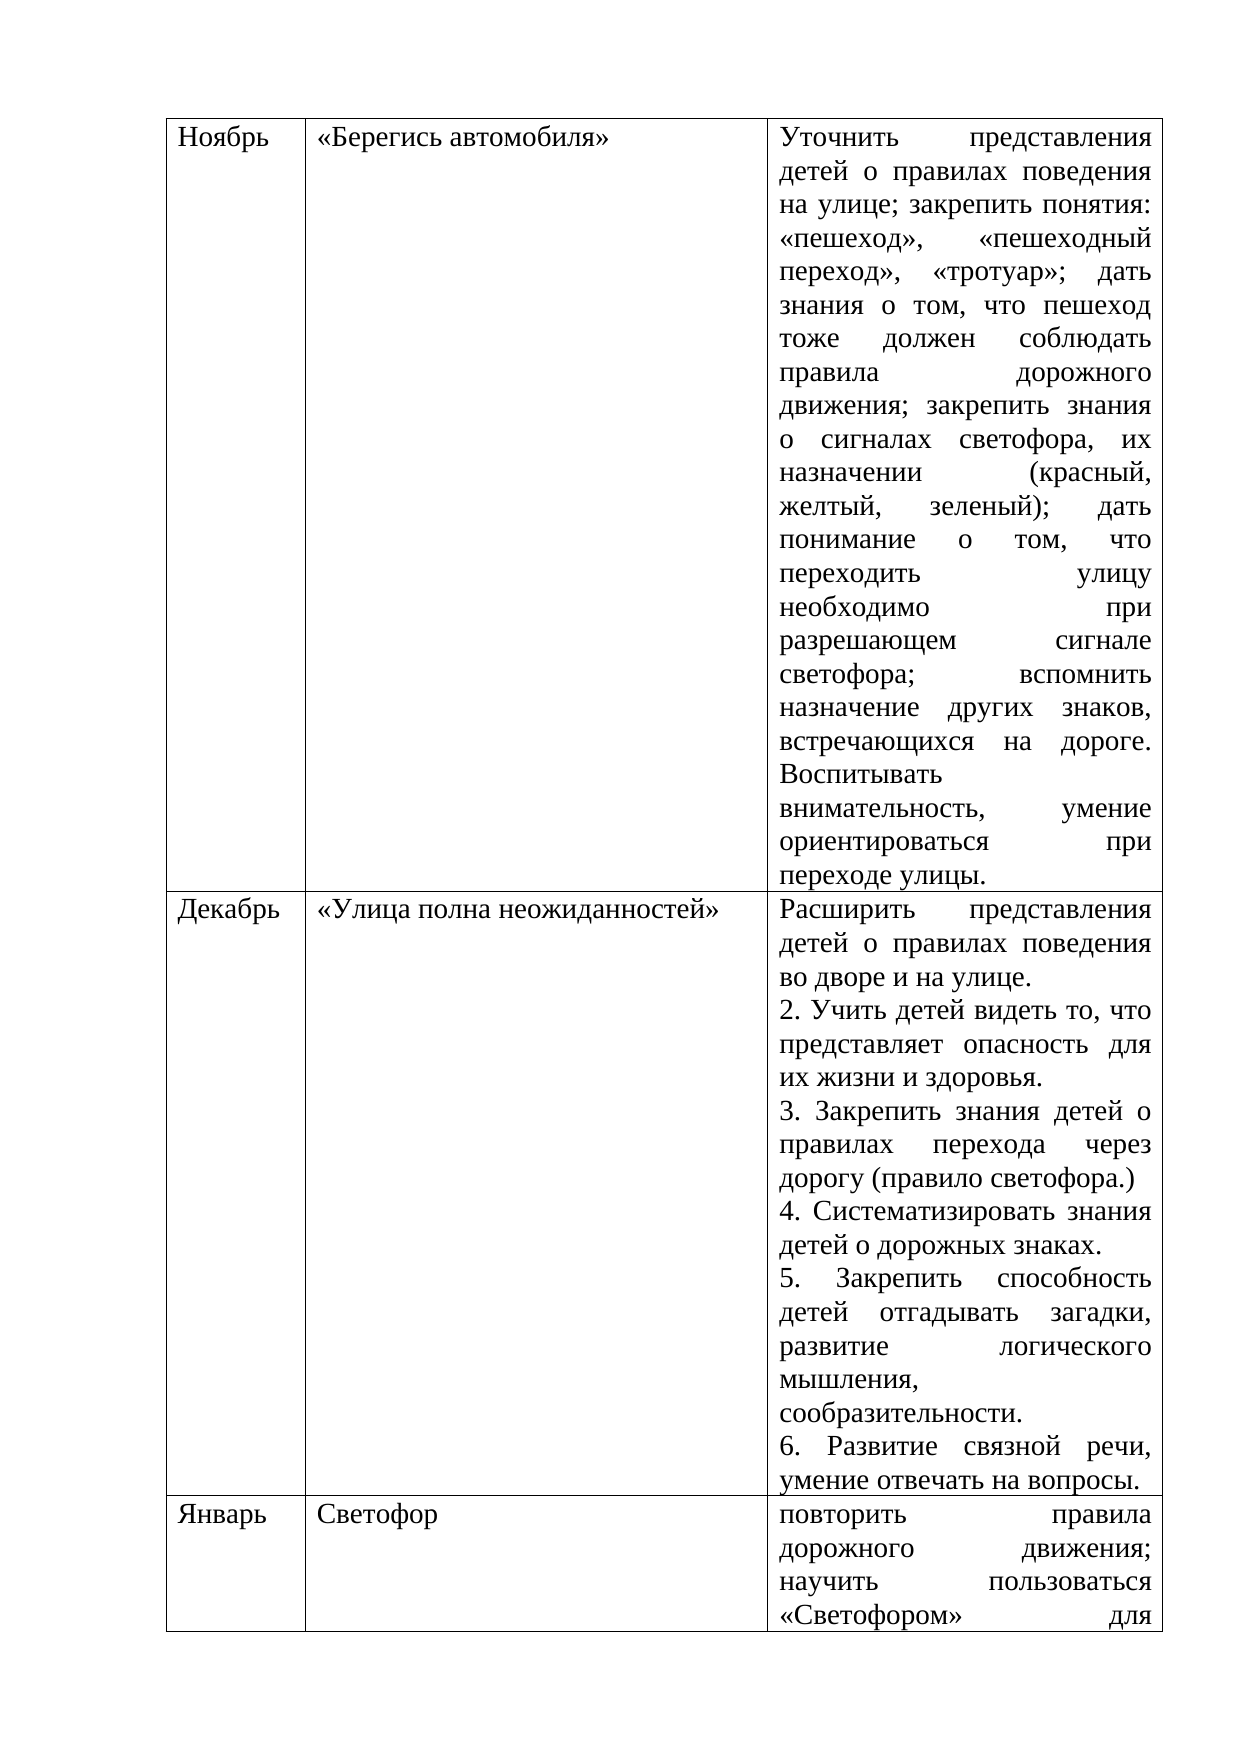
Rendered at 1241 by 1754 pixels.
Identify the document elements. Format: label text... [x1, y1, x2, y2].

table_cell Уточнить представления детей о правилах поведения на улице; закрепить понятия: «пешеход», «пешеходный переход», «тротуар»; дать знания о том, что пешеход тоже должен соблюдать правила дорожного движения; закрепить знания о сигналах светофора, их назначении (красный, желтый, зеленый); дать понимание о том, что переходить улицу необходимо при разрешающем сигнале светофора; вспомнить назначение других знаков, встречающихся на дороге. Воспитывать внимательность, умение ориентироваться при переходе улицы. [768, 119, 1162, 891]
table_cell Ноябрь [167, 119, 305, 891]
table_cell Январь [167, 1496, 305, 1631]
table_cell Декабрь [167, 892, 305, 1495]
table_cell «Берегись автомобиля» [306, 119, 767, 891]
table_cell Светофор [306, 1496, 767, 1631]
table_cell Расширить представления детей о правилах поведения во дворе и на улице. 2. Учить детей видеть то, что представляет опасность для их жизни и здоровья. 3. Закрепить знания детей о правилах перехода через дорогу (правило светофора.) 4. Систематизировать знания детей о дорожных знаках. 5. Закрепить способность детей отгадывать загадки, развитие логического мышления, сообразительности. 6. Развитие связной речи, умение отвечать на вопросы. [768, 892, 1162, 1495]
table_cell «Улица полна неожиданностей» [306, 892, 767, 1495]
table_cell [768, 1496, 1162, 1631]
